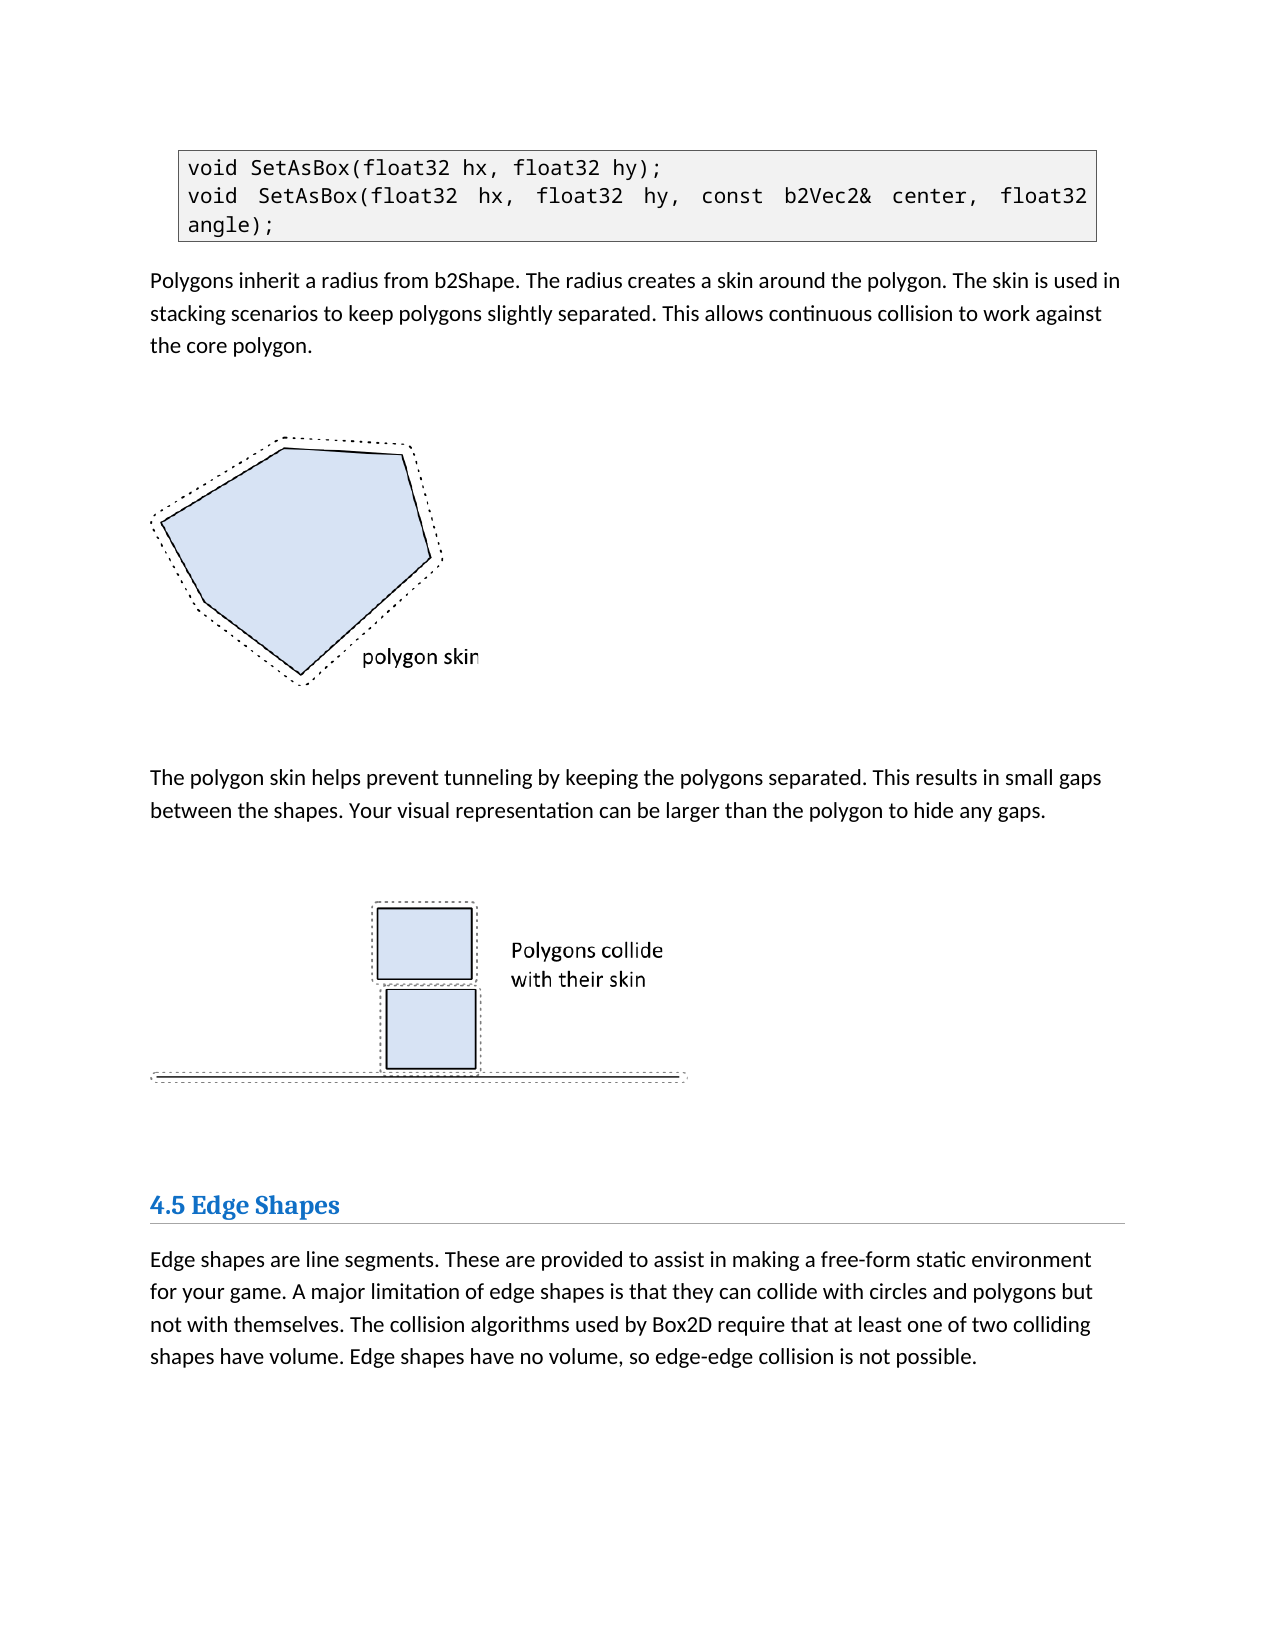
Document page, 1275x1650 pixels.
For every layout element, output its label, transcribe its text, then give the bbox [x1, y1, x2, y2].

picture [150, 901, 688, 1083]
text Polygons inherit a radius from b2Shape. The radius creates a skin around the polygon. The skin is used in stacking scenarios to keep polygons slightly separated. This allows continuous collision to work against the core polygon. [150, 267, 1125, 359]
picture [150, 383, 479, 686]
subtitle Edge Shapes [150, 1190, 1125, 1223]
text void SetAsBox(float32 hx, float32 hy); [179, 151, 1096, 178]
text The polygon skin helps prevent tunneling by keeping the polygons separated. This results in small gaps between the shapes. Your visual representation can be larger than the polygon to hide any gaps. [150, 763, 1125, 824]
text void SetAsBox(float32 hx, float32 hy, const b2Vec2& center, float32 angle); [179, 178, 1096, 241]
text Edge shapes are line segments. These are provided to assist in making a free-form static environment for your game. A major limitation of edge shapes is that they can collide with circles and polygons but not with themselves. The collision algorithms used by Box2D require that at least one of two colliding shapes have volume. Edge shapes have no volume, so edge-edge collision is not possible. [150, 1245, 1125, 1370]
